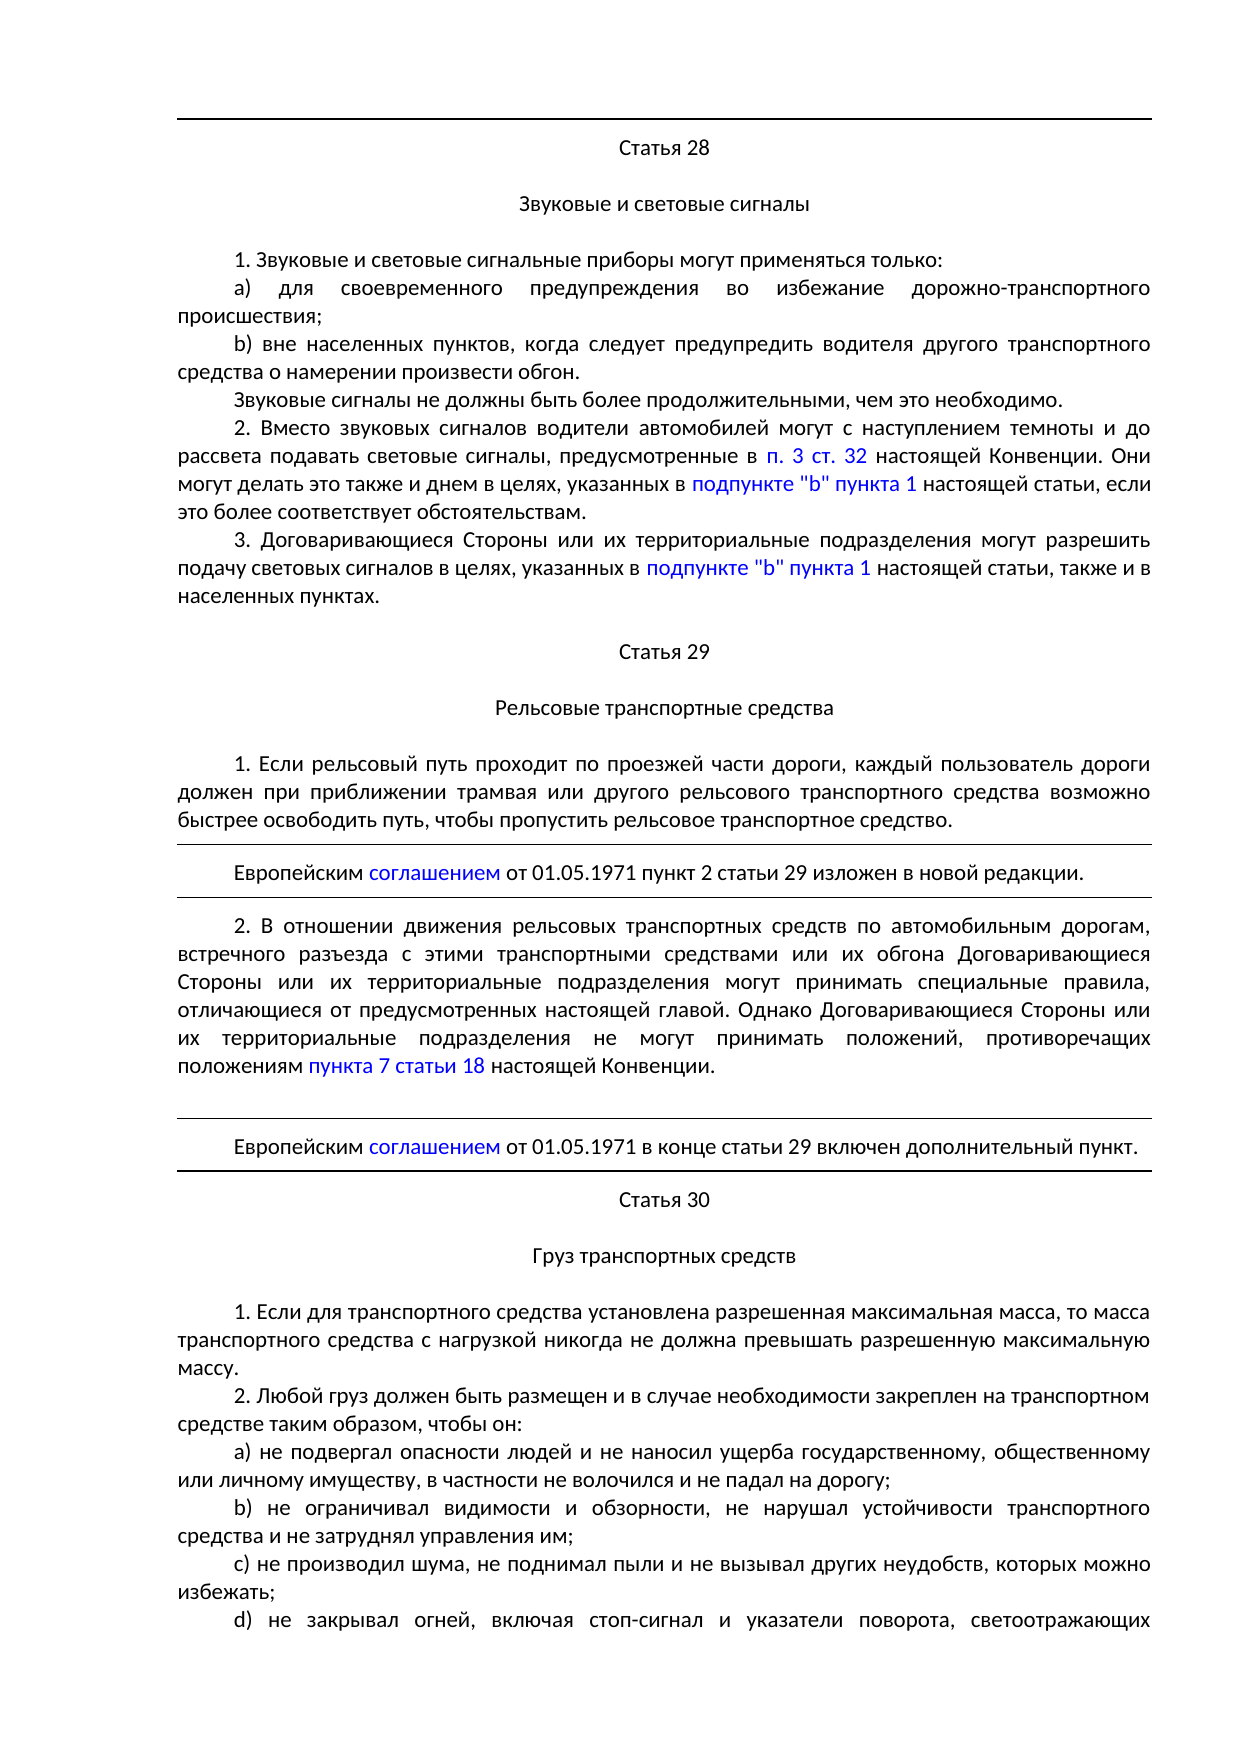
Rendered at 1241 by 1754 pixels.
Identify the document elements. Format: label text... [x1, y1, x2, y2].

text 1. Если для транспортного средства установлена разрешенная максимальная масса, то масса транспортного средства с нагрузкой никогда не должна превышать разрешенную максимальную массу. [177, 1297, 1152, 1381]
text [177, 1605, 1152, 1633]
text 2. В отношении движения рельсовых транспортных средств по автомобильным дорогам, встречного разъезда с этими транспортными средствами или их обгона Договаривающиеся Стороны или их территориальные подразделения могут принимать специальные правила, отличающиеся от предусмотренных настоящей главой. Однако Договаривающиеся Стороны или их территориальные подразделения не могут принимать положений, противоречащих положениям пункта 7 статьи 18 настоящей Конвенции. [177, 911, 1152, 1079]
text 3. Договаривающиеся Стороны или их территориальные подразделения могут разрешить подачу световых сигналов в целях, указанных в подпункте "b" пункта 1 настоящей статьи, также и в населенных пунктах. [177, 525, 1152, 609]
text Звуковые сигналы не должны быть более продолжительными, чем это необходимо. [177, 385, 1152, 413]
text Груз транспортных средств [177, 1241, 1152, 1269]
text Статья 30 [177, 1185, 1152, 1213]
text 2. Вместо звуковых сигналов водители автомобилей могут с наступлением темноты и до рассвета подавать световые сигналы, предусмотренные в п. 3 ст. 32 настоящей Конвенции. Они могут делать это также и днем в целях, указанных в подпункте "b" пункта 1 настоящей статьи, если это более соответствует обстоятельствам. [177, 413, 1152, 525]
text Звуковые и световые сигналы [177, 189, 1152, 217]
text b) вне населенных пунктов, когда следует предупредить водителя другого транспортного средства о намерении произвести обгон. [177, 329, 1152, 385]
text 1. Если рельсовый путь проходит по проезжей части дороги, каждый пользователь дороги должен при приближении трамвая или другого рельсового транспортного средства возможно быстрее освободить путь, чтобы пропустить рельсовое транспортное средство. [177, 749, 1152, 833]
text Европейским соглашением от 01.05.1971 пункт 2 статьи 29 изложен в новой редакции. [177, 858, 1152, 886]
text a) для своевременного предупреждения во избежание дорожно-транспортного происшествия; [177, 273, 1152, 329]
text c) не производил шума, не поднимал пыли и не вызывал других неудобств, которых можно избежать; [177, 1549, 1152, 1605]
text 2. Любой груз должен быть размещен и в случае необходимости закреплен на транспортном средстве таким образом, чтобы он: [177, 1381, 1152, 1437]
text b) не ограничивал видимости и обзорности, не нарушал устойчивости транспортного средства и не затруднял управления им; [177, 1493, 1152, 1549]
text Статья 29 [177, 637, 1152, 665]
text Статья 28 [177, 133, 1152, 161]
text a) не подвергал опасности людей и не наносил ущерба государственному, общественному или личному имуществу, в частности не волочился и не падал на дорогу; [177, 1437, 1152, 1493]
text Европейским соглашением от 01.05.1971 в конце статьи 29 включен дополнительный пункт. [177, 1132, 1152, 1160]
text 1. Звуковые и световые сигнальные приборы могут применяться только: [177, 245, 1152, 273]
text Рельсовые транспортные средства [177, 693, 1152, 721]
